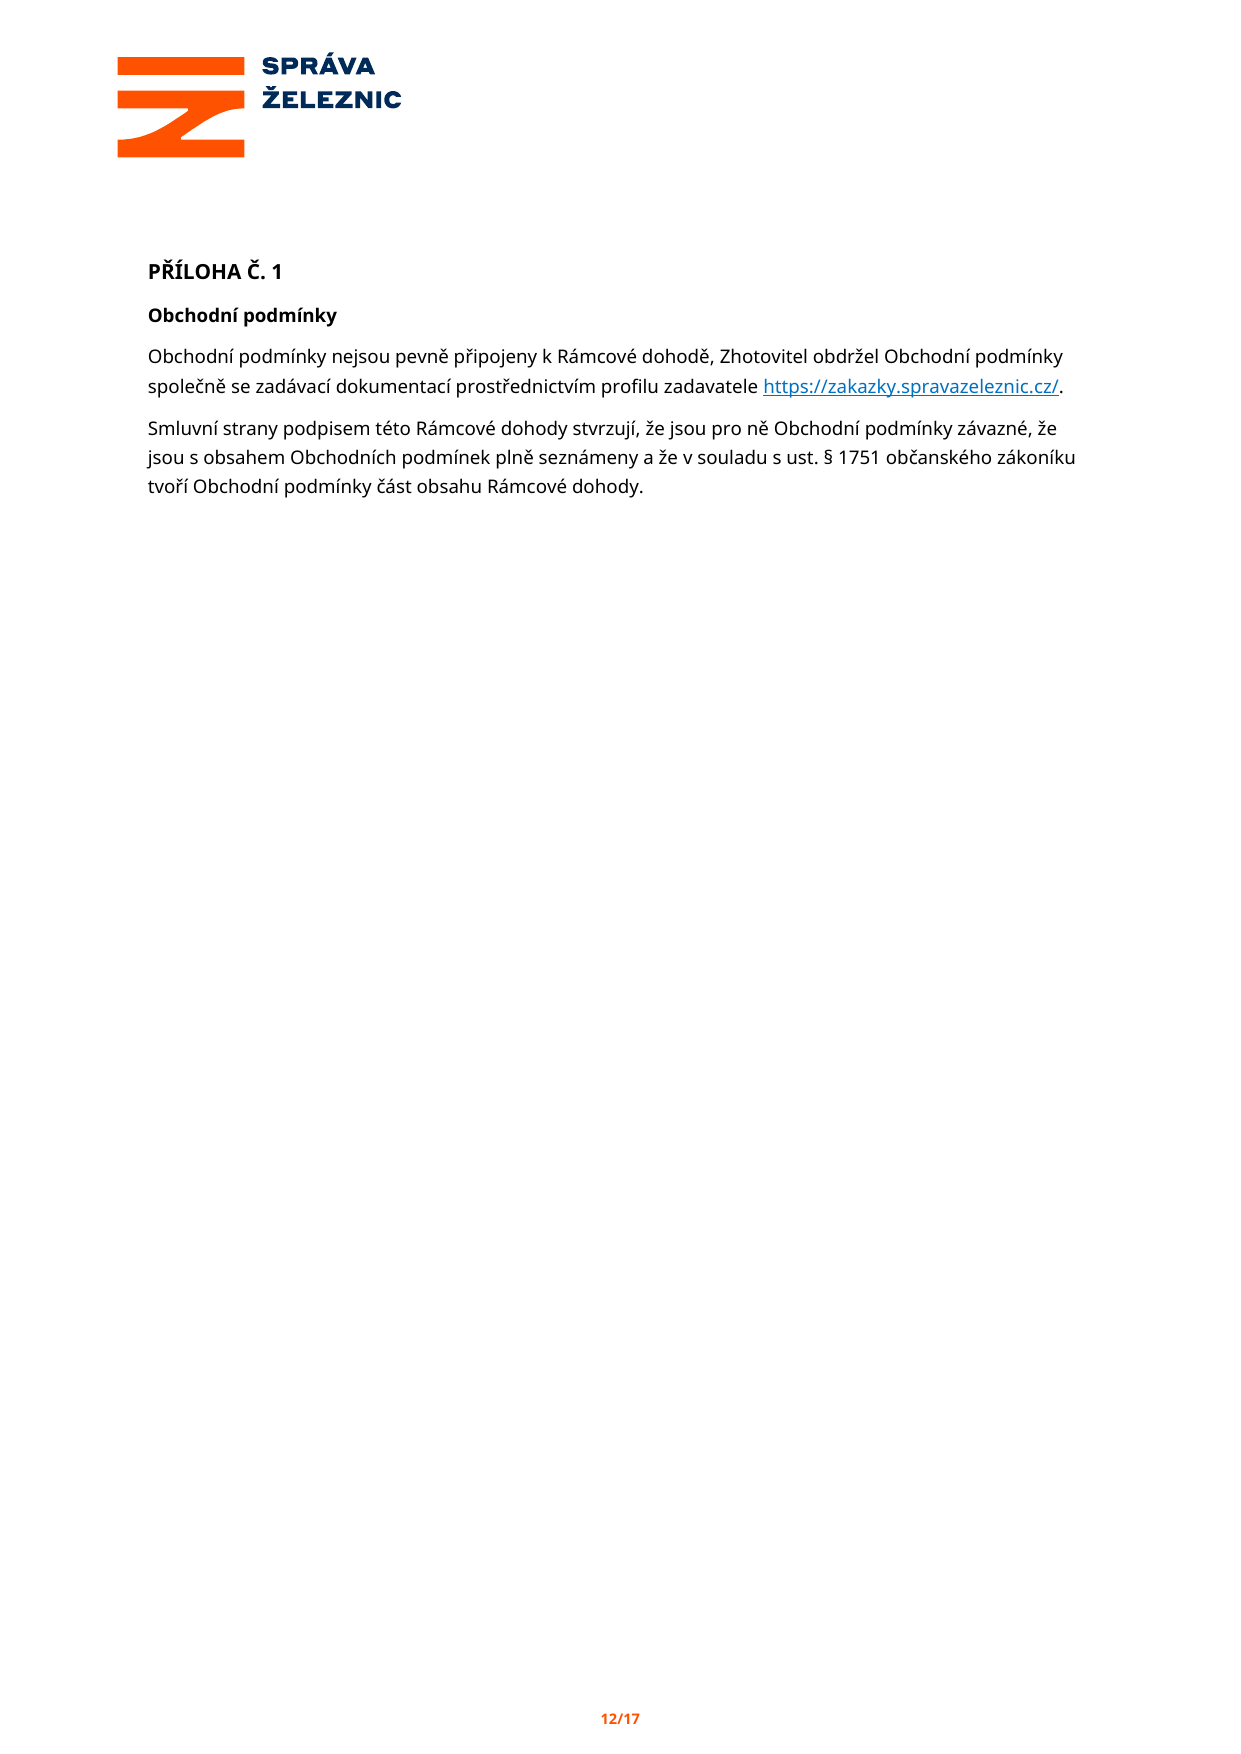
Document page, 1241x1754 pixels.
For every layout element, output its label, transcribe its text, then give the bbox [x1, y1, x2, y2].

text PŘÍLOHA Č. 1 [148, 257, 1093, 285]
text Obchodní podmínky nejsou pevně připojeny k Rámcové dohodě, Zhotovitel obdržel Obchodní podmínky společně se zadávací dokumentací prostřednictvím profilu zadavatele https://zakazky.spravazeleznic.cz/. [148, 344, 1093, 398]
text Obchodní podmínky [148, 302, 1093, 327]
text Smluvní strany podpisem této Rámcové dohody stvrzují, že jsou pro ně Obchodní podmínky závazné, že jsou s obsahem Obchodních podmínek plně seznámeny a že v souladu s ust. § 1751 občanského zákoníku tvoří Obchodní podmínky část obsahu Rámcové dohody. [148, 415, 1093, 499]
